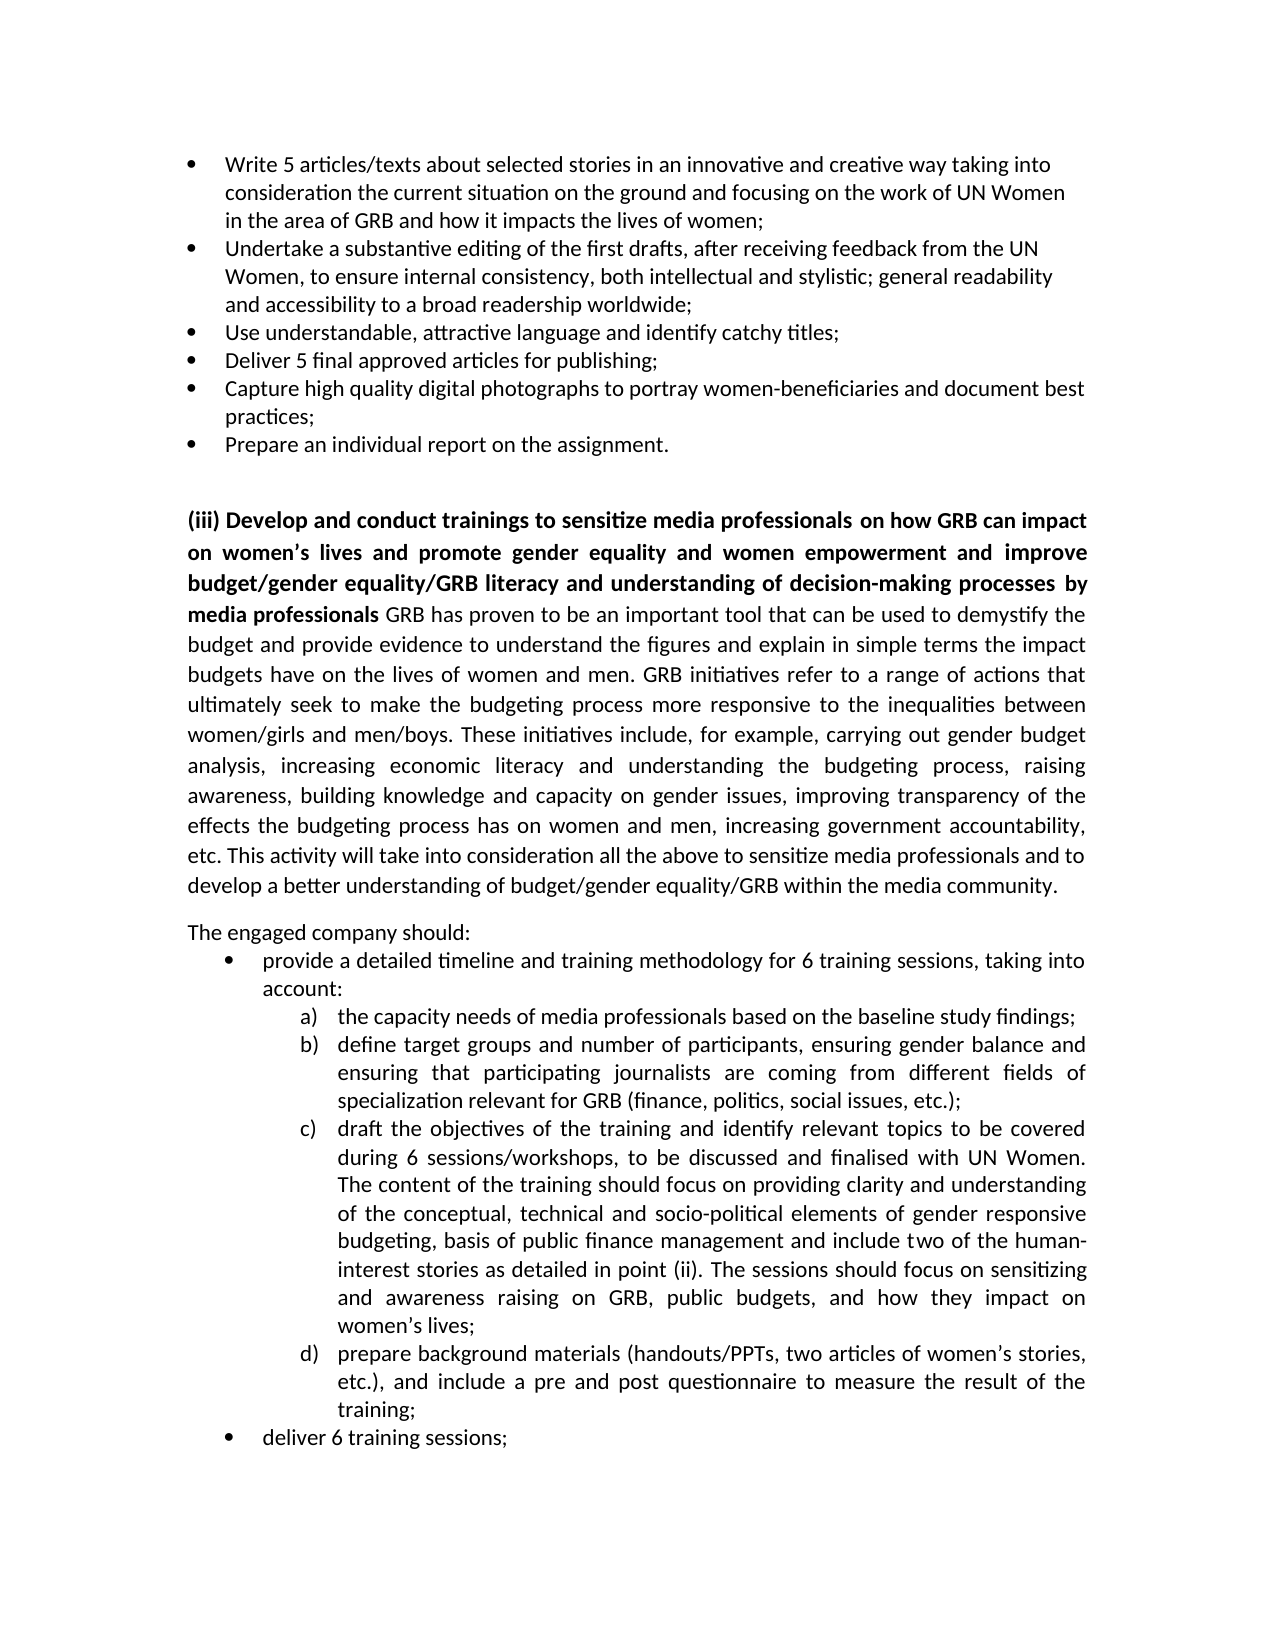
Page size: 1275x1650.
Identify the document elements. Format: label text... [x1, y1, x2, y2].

list Write 5 articles/texts about selected stories in an innovative and creative way taking into consideration the current situation on the ground and focusing on the work of UN Women in the area of GRB and how it impacts the lives of women; [187, 150, 1087, 234]
list Prepare an individual report on the assignment. [187, 430, 1087, 458]
list Undertake a substantive editing of the first drafts, after receiving feedback from the UN Women, to ensure internal consistency, both intellectual and stylistic; general readability and accessibility to a broad readership worldwide; [187, 234, 1087, 318]
list deliver 6 training sessions; [225, 1423, 1087, 1451]
list Capture high quality digital photographs to portray women-beneficiaries and document best practices; [187, 374, 1087, 430]
list prepare background materials (handouts/PPTs, two articles of women’s stories, etc.), and include a pre and post questionnaire to measure the result of the training; [300, 1339, 1087, 1423]
list the capacity needs of media professionals based on the baseline study findings; [300, 1002, 1087, 1031]
list provide a detailed timeline and training methodology for 6 training sessions, taking into account: [225, 946, 1087, 1002]
list draft the objectives of the training and identify relevant topics to be covered during 6 sessions/workshops, to be discussed and finalised with UN Women. The content of the training should focus on providing clarity and understanding of the conceptual, technical and socio-political elements of gender responsive budgeting, basis of public finance management and include two of the human-interest stories as detailed in point (ii). The sessions should focus on sensitizing and awareness raising on GRB, public budgets, and how they impact on women’s lives; [300, 1114, 1087, 1339]
list Deliver 5 final approved articles for publishing; [187, 346, 1087, 374]
text The engaged company should: [187, 918, 1087, 946]
list Use understandable, attractive language and identify catchy titles; [187, 318, 1087, 346]
list define target groups and number of participants, ensuring gender balance and ensuring that participating journalists are coming from different fields of specialization relevant for GRB (finance, politics, social issues, etc.); [300, 1031, 1087, 1114]
text (iii) Develop and conduct trainings to sensitize media professionals on how GRB can impact on women’s lives and promote gender equality and women empowerment and improve budget/gender equality/GRB literacy and understanding of decision-making processes by media professionals GRB has proven to be an important tool that can be used to demystify the budget and provide evidence to understand the figures and explain in simple terms the impact budgets have on the lives of women and men. GRB initiatives refer to a range of actions that ultimately seek to make the budgeting process more responsive to the inequalities between women/girls and men/boys. These initiatives include, for example, carrying out gender budget analysis, increasing economic literacy and understanding the budgeting process, raising awareness, building knowledge and capacity on gender issues, improving transparency of the effects the budgeting process has on women and men, increasing government accountability, etc. This activity will take into consideration all the above to sensitize media professionals and to develop a better understanding of budget/gender equality/GRB within the media community. [187, 505, 1087, 899]
